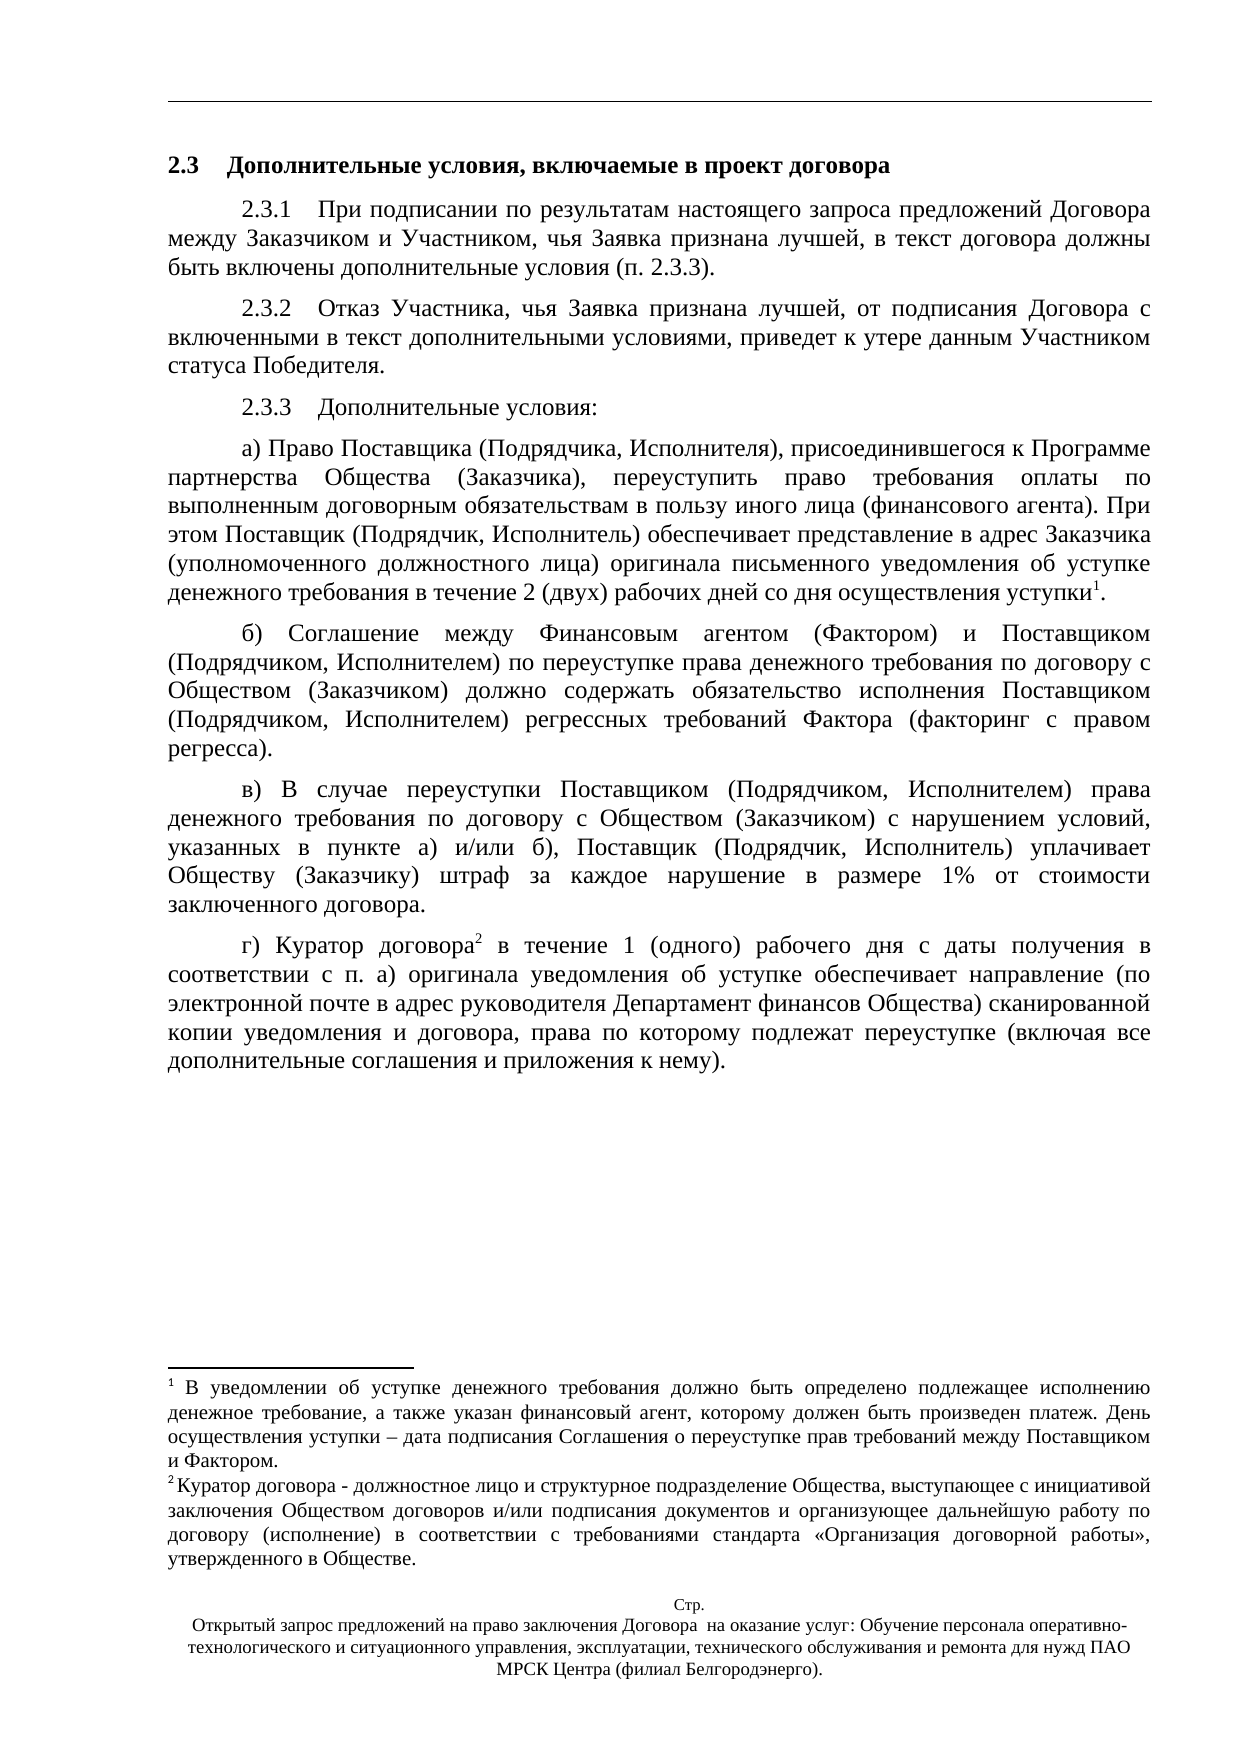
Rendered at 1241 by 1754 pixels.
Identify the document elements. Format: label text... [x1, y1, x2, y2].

subtitle Дополнительные условия: [168, 392, 1152, 420]
subtitle Дополнительные условия, включаемые в проект договора [168, 150, 1152, 179]
subtitle а) Право Поставщика (Подрядчика, Исполнителя), присоединившегося к Программе партнерства Общества (Заказчика), переуступить право требования оплаты по выполненным договорным обязательствам в пользу иного лица (финансового агента). При этом Поставщик (Подрядчик, Исполнитель) обеспечивает представление в адрес Заказчика (уполномоченного должностного лица) оригинала письменного уведомления об уступке денежного требования в течение 2 (двух) рабочих дней со дня осуществления уступки. [168, 433, 1152, 605]
subtitle в) В случае переуступки Поставщиком (Подрядчиком, Исполнителем) права денежного требования по договору с Обществом (Заказчиком) с нарушением условий, указанных в пункте а) и/или б), Поставщик (Подрядчик, Исполнитель) уплачивает Обществу (Заказчику) штраф за каждое нарушение в размере 1% от стоимости заключенного договора. [168, 774, 1152, 918]
subtitle г) Куратор договора в течение 1 (одного) рабочего дня с даты получения в соответствии с п. а) оригинала уведомления об уступке обеспечивает направление (по электронной почте в адрес руководителя Департамент финансов Общества) сканированной копии уведомления и договора, права по которому подлежат переуступке (включая все дополнительные соглашения и приложения к нему). [168, 930, 1152, 1074]
subtitle При подписании по результатам настоящего запроса предложений Договора между Заказчиком и Участником, чья Заявка признана лучшей, в текст договора должны быть включены дополнительные условия (п. 2.3.3). [168, 194, 1152, 280]
subtitle Отказ Участника, чья Заявка признана лучшей, от подписания Договора с включенными в текст дополнительными условиями, приведет к утере данным Участником статуса Победителя. [168, 293, 1152, 379]
subtitle б) Соглашение между Финансовым агентом (Фактором) и Поставщиком (Подрядчиком, Исполнителем) по переуступке права денежного требования по договору с Обществом (Заказчиком) должно содержать обязательство исполнения Поставщиком (Подрядчиком, Исполнителем) регрессных требований Фактора (факторинг с правом регресса). [168, 618, 1152, 762]
